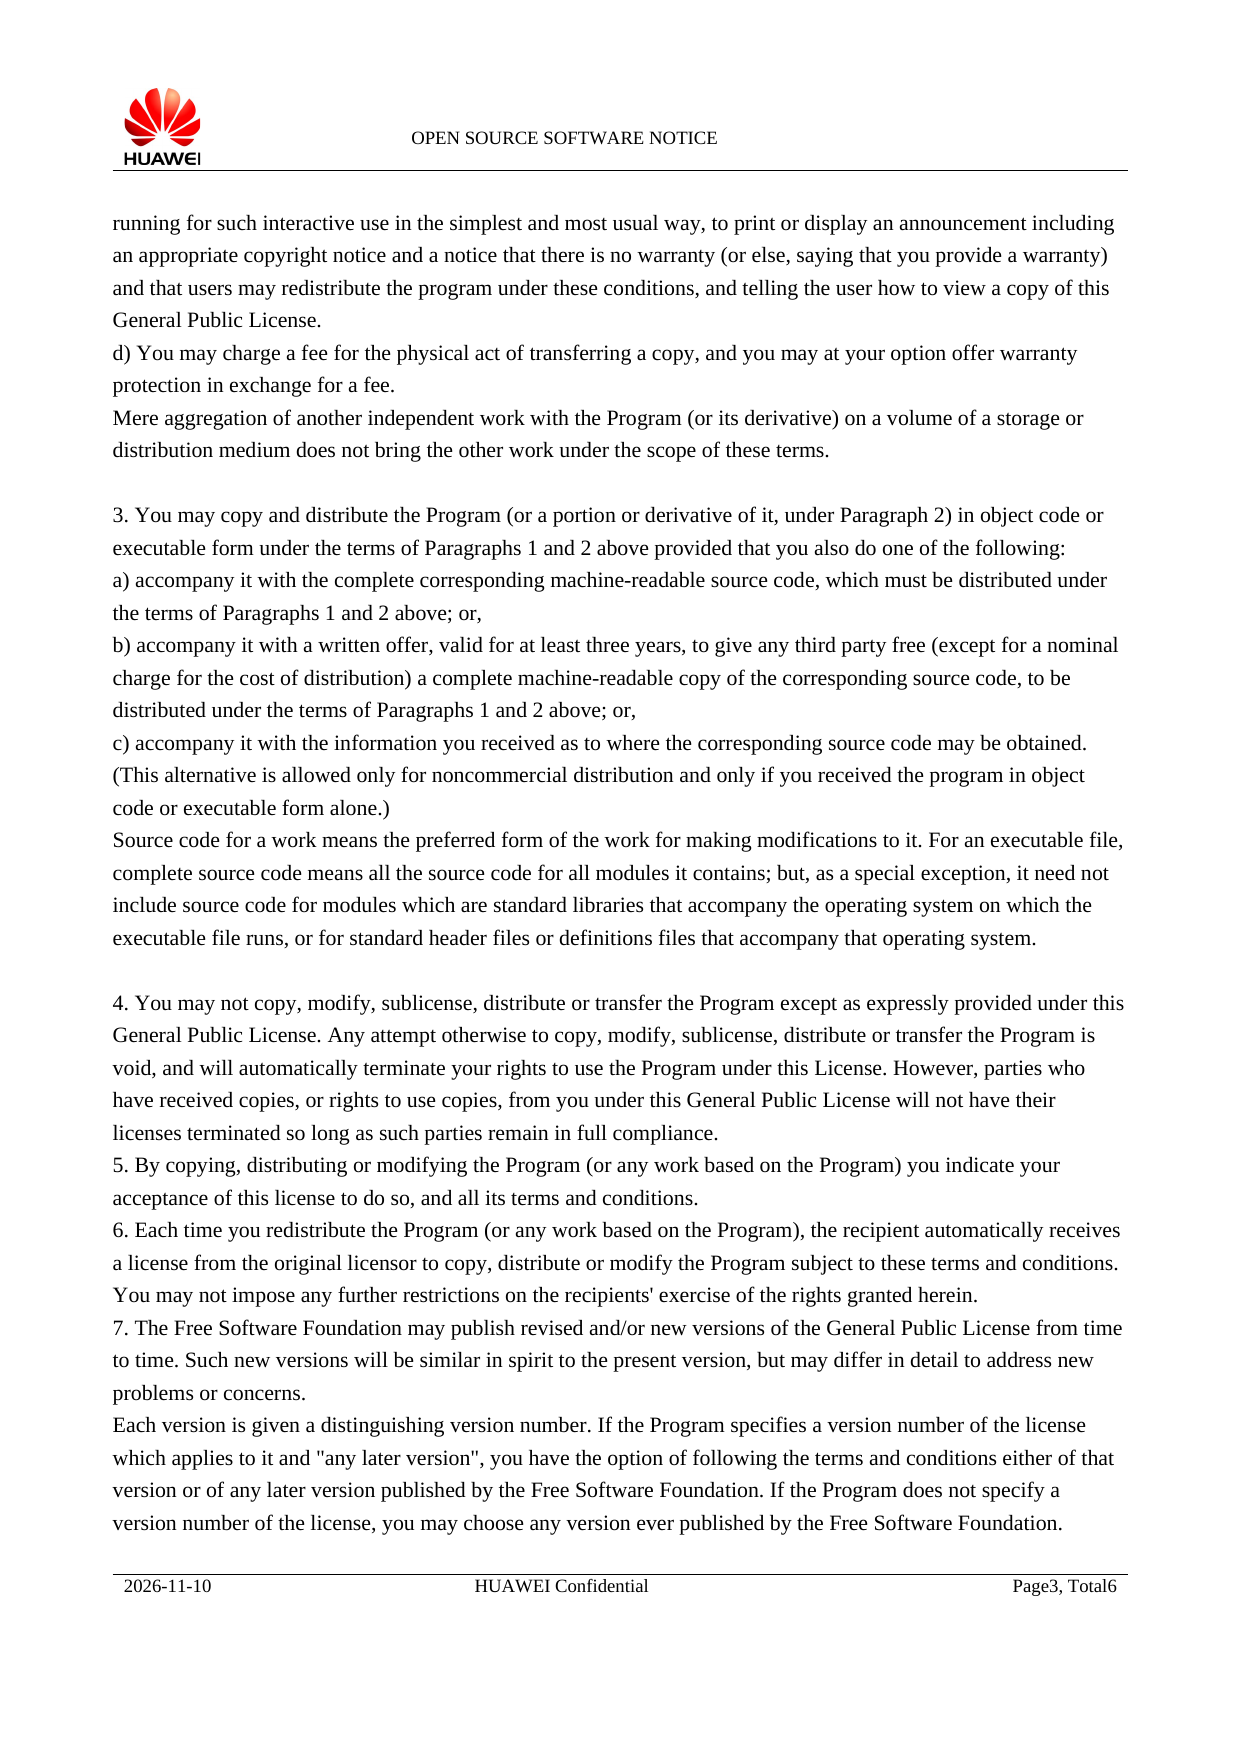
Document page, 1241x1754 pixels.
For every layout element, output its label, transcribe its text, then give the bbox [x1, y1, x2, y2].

picture [124, 88, 201, 165]
